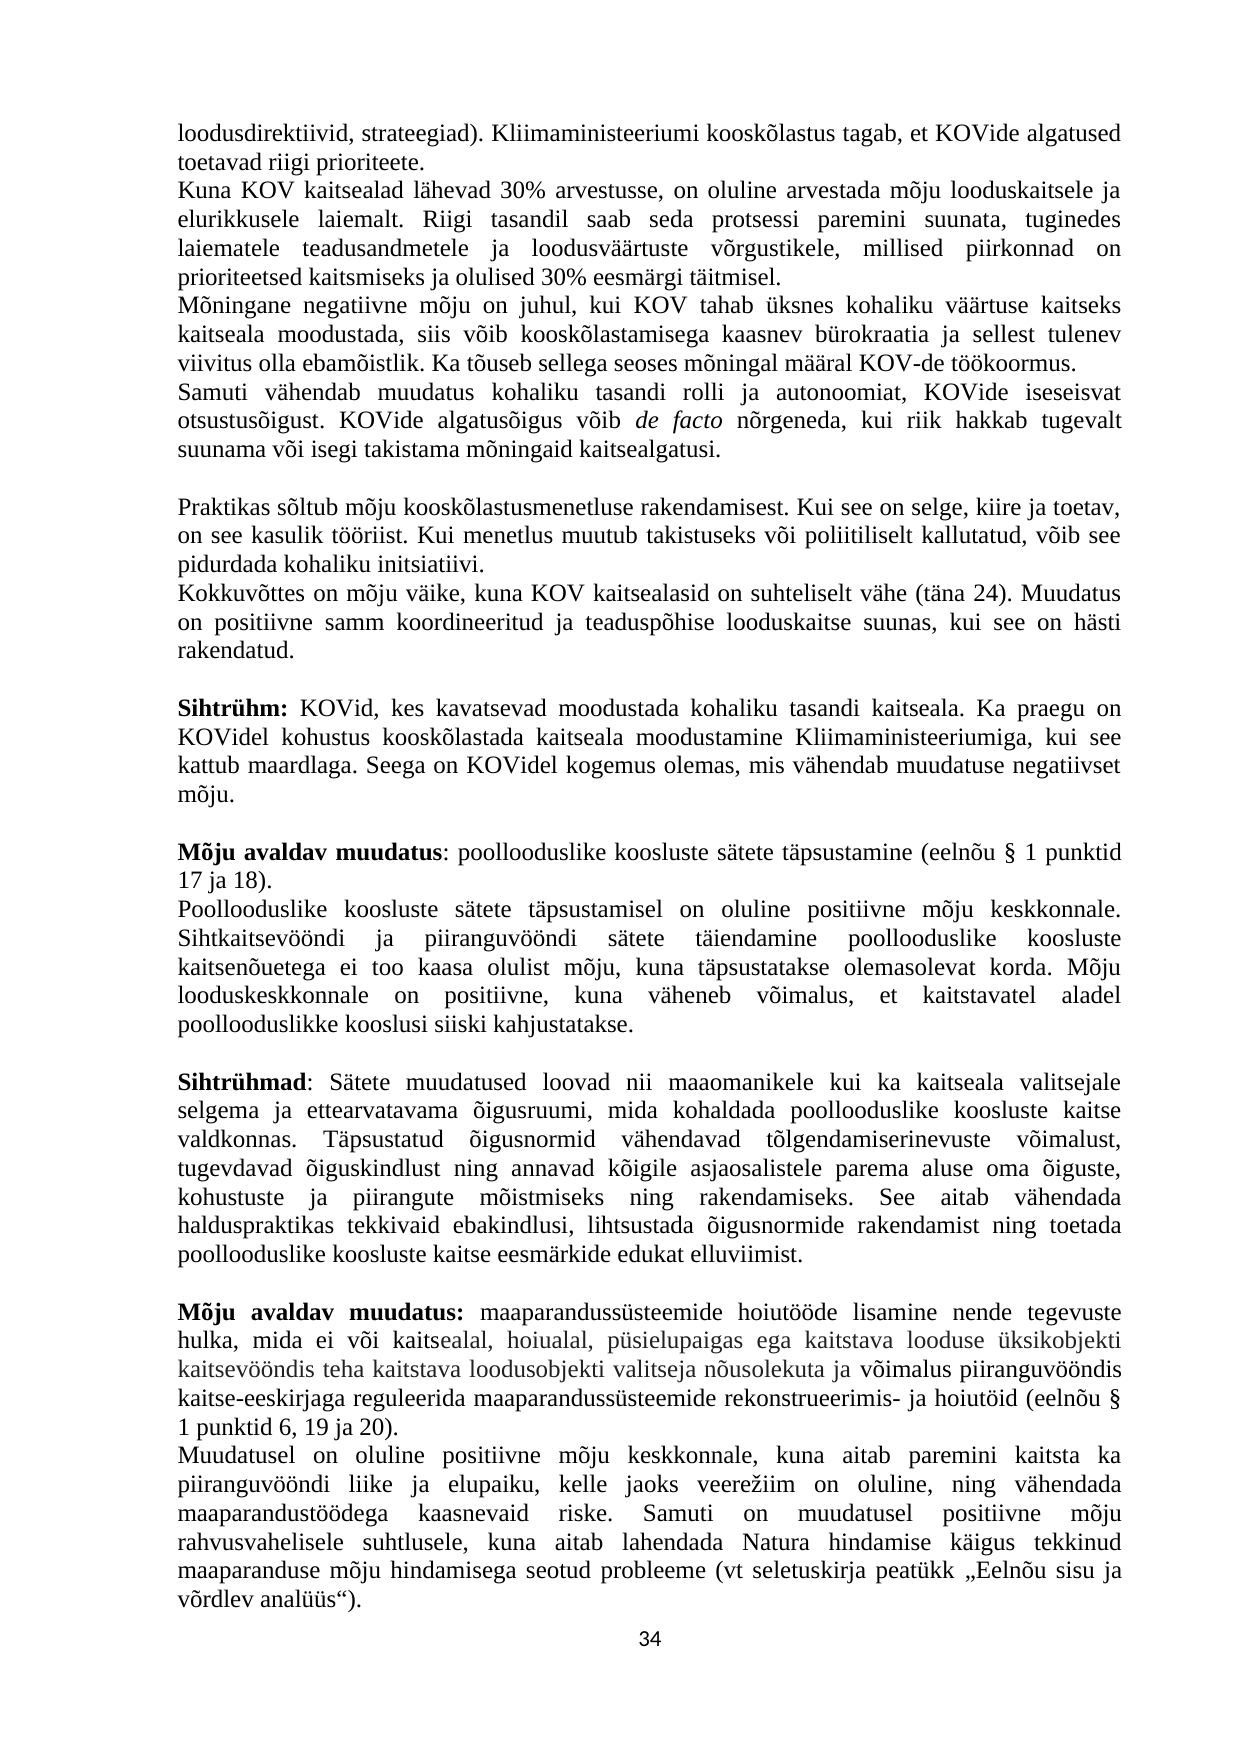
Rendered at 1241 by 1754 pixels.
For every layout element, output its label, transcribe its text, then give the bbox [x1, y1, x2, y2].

text Sihtrühm: KOVid, kes kavatsevad moodustada kohaliku tasandi kaitseala. Ka praegu on KOVidel kohustus kooskõlastada kaitseala moodustamine Kliimaministeeriumiga, kui see kattub maardlaga. Seega on KOVidel kogemus olemas, mis vähendab muudatuse negatiivset mõju. [177, 693, 1122, 808]
text Mõju avaldav muudatus: maaparandussüsteemide hoiutööde lisamine nende tegevuste hulka, mida ei või kaitsealal, hoiualal, püsielupaigas ega kaitstava looduse üksikobjekti kaitsevööndis teha kaitstava loodusobjekti valitseja nõusolekuta ja võimalus piiranguvööndis kaitse-eeskirjaga reguleerida maaparandussüsteemide rekonstrueerimis- ja hoiutöid (eelnõu § 1 punktid 6, 19 ja 20). [177, 1354, 1122, 1441]
text Mõningane negatiivne mõju on juhul, kui KOV tahab üksnes kohaliku väärtuse kaitseks kaitseala moodustada, siis võib kooskõlastamisega kaasnev bürokraatia ja sellest tulenev viivitus olla ebamõistlik. Ka tõuseb sellega seoses mõningal määral KOV-de töökoormus. [177, 291, 1122, 377]
text Samuti vähendab muudatus kohaliku tasandi rolli ja autonoomiat, KOVide iseseisvat otsustusõigust. KOVide algatusõigus võib de facto nõrgeneda, kui riik hakkab tugevalt suunama või isegi takistama mõningaid kaitsealgatusi. [177, 377, 1122, 463]
text Kokkuvõttes on mõju väike, kuna KOV kaitsealasid on suhteliselt vähe (täna 24). Muudatus on positiivne samm koordineeritud ja teaduspõhise looduskaitse suunas, kui see on hästi rakendatud. [177, 578, 1122, 664]
text Muudatusel on oluline positiivne mõju keskkonnale, kuna aitab paremini kaitsta ka piiranguvööndi liike ja elupaiku, kelle jaoks veerežiim on oluline, ning vähendada maaparandustöödega kaasnevaid riske. Samuti on muudatusel positiivne mõju rahvusvahelisele suhtlusele, kuna aitab lahendada Natura hindamise käigus tekkinud maaparanduse mõju hindamisega seotud probleeme (vt seletuskirja peatükk „Eelnõu sisu ja võrdlev analüüs“). [177, 1441, 1122, 1613]
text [177, 118, 1122, 176]
text Mõju avaldav muudatus: maaparandussüsteemide hoiutööde lisamine nende tegevuste hulka, mida ei või kaitsealal, hoiualal, püsielupaigas ega kaitstava looduse üksikobjekti kaitsevööndis teha kaitstava loodusobjekti valitseja nõusolekuta ja võimalus piiranguvööndis kaitse-eeskirjaga reguleerida maaparandussüsteemide rekonstrueerimis- ja hoiutöid (eelnõu § 1 punktid 6, 19 ja 20). [177, 1297, 1122, 1354]
text Sihtrühmad: Sätete muudatused loovad nii maaomanikele kui ka kaitseala valitsejale selgema ja ettearvatavama õigusruumi, mida kohaldada poollooduslike koosluste kaitse valdkonnas. Täpsustatud õigusnormid vähendavad tõlgendamiserinevuste võimalust, tugevdavad õiguskindlust ning annavad kõigile asjaosalistele parema aluse oma õiguste, kohustuste ja piirangute mõistmiseks ning rakendamiseks. See aitab vähendada halduspraktikas tekkivaid ebakindlusi, lihtsustada õigusnormide rakendamist ning toetada poollooduslike koosluste kaitse eesmärkide edukat elluviimist. [177, 1067, 1122, 1268]
text Kuna KOV kaitsealad lähevad 30% arvestusse, on oluline arvestada mõju looduskaitsele ja elurikkusele laiemalt. Riigi tasandil saab seda protsessi paremini suunata, tuginedes laiematele teadusandmetele ja loodusväärtuste võrgustikele, millised piirkonnad on prioriteetsed kaitsmiseks ja olulised 30% eesmärgi täitmisel. [177, 176, 1122, 291]
text Poollooduslike koosluste sätete täpsustamisel on oluline positiivne mõju keskkonnale. Sihtkaitsevööndi ja piiranguvööndi sätete täiendamine poollooduslike koosluste kaitsenõuetega ei too kaasa olulist mõju, kuna täpsustatakse olemasolevat korda. Mõju looduskeskkonnale on positiivne, kuna väheneb võimalus, et kaitstavatel aladel poollooduslikke kooslusi siiski kahjustatakse. [177, 894, 1122, 1038]
text Mõju avaldav muudatus: poollooduslike koosluste sätete täpsustamine (eelnõu § 1 punktid 17 ja 18). [177, 837, 1122, 894]
text Praktikas sõltub mõju kooskõlastusmenetluse rakendamisest. Kui see on selge, kiire ja toetav, on see kasulik tööriist. Kui menetlus muutub takistuseks või poliitiliselt kallutatud, võib see pidurdada kohaliku initsiatiivi. [177, 492, 1122, 578]
